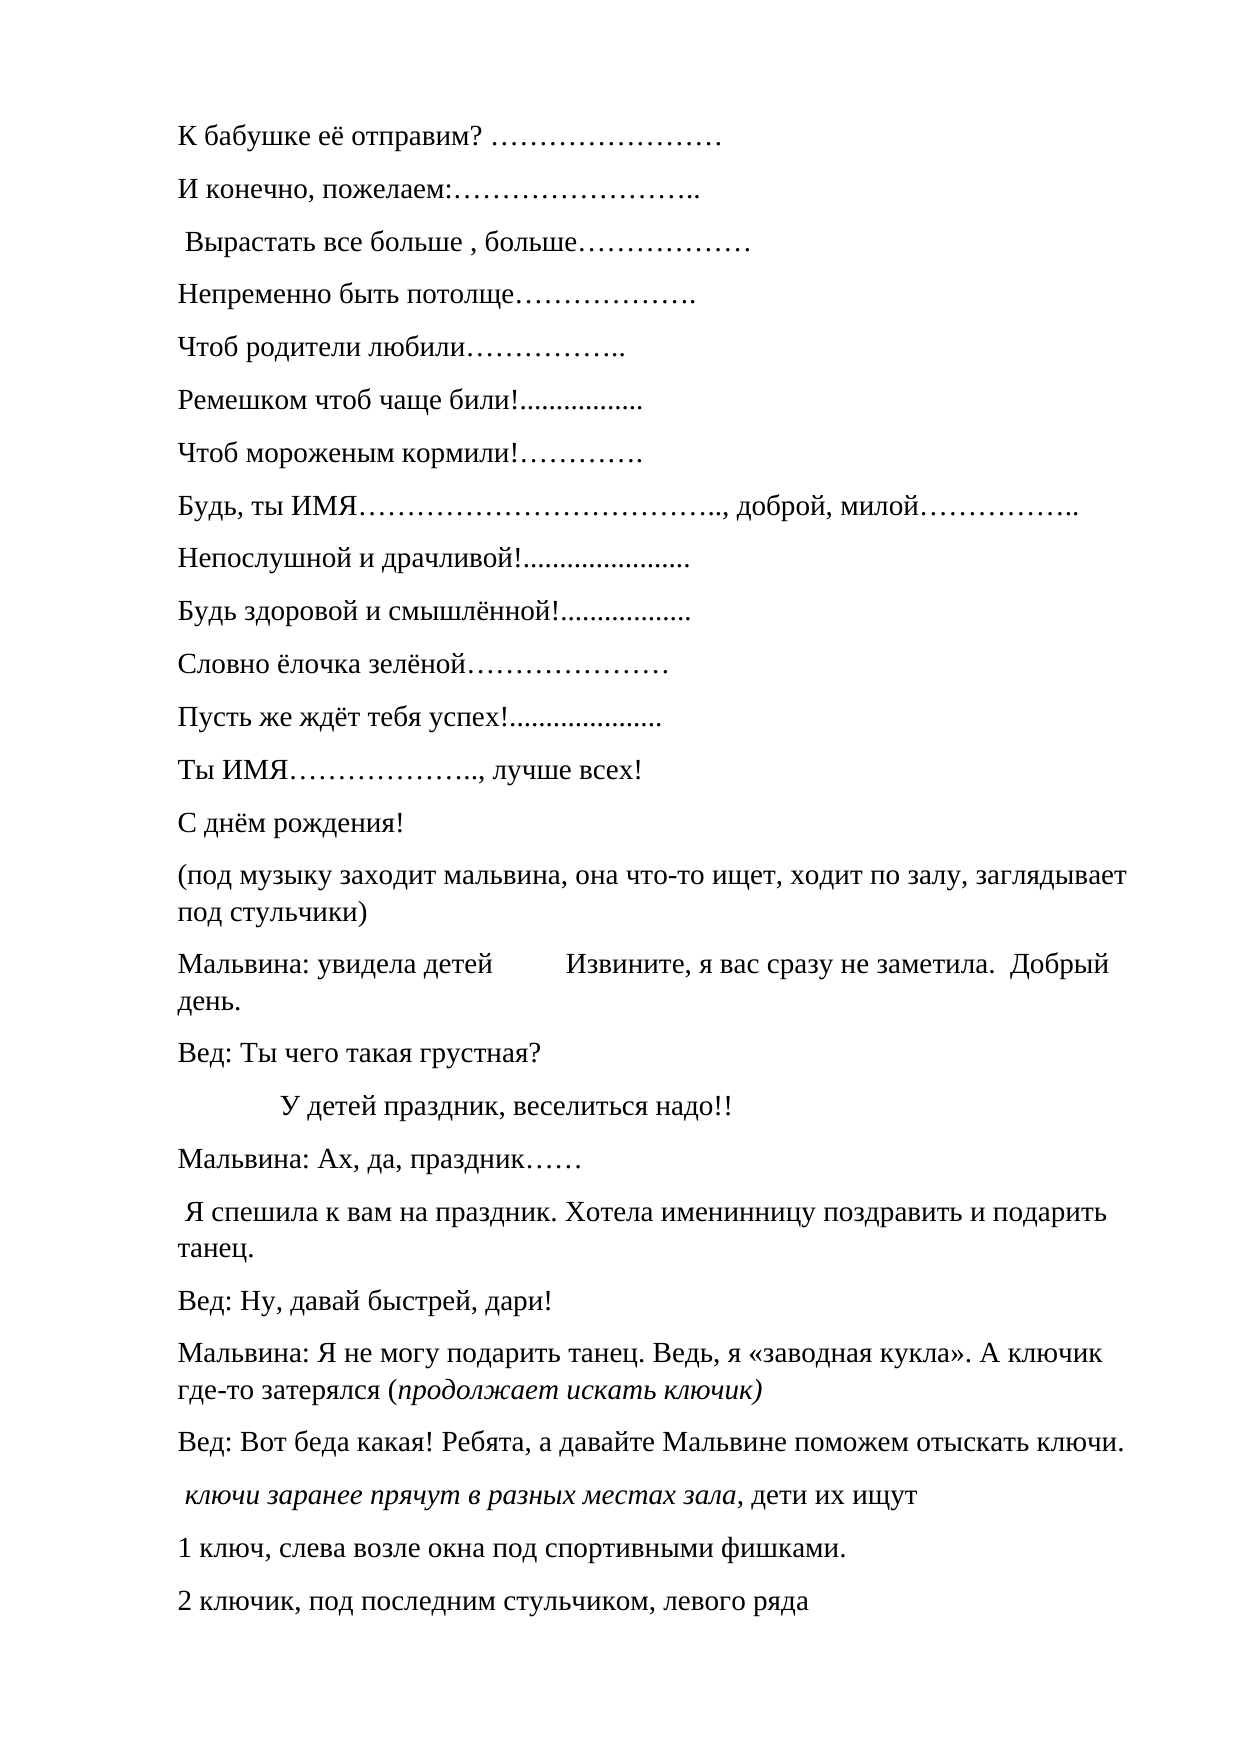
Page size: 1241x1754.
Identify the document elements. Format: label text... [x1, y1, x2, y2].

text Непослушной и драчливой!....................... [177, 541, 1152, 574]
text И конечно, пожелаем:…………………….. [177, 171, 1152, 204]
text 1 ключ, слева возле окна под спортивными фишками. [177, 1530, 1152, 1564]
text У детей праздник, веселиться надо!! [177, 1088, 1152, 1122]
text Мальвина: Ах, да, праздник…… [177, 1141, 1152, 1174]
text Чтоб мороженым кормили!…………. [177, 435, 1152, 468]
text Вед: Ты чего такая грустная? [177, 1035, 1152, 1069]
text Я спешила к вам на праздник. Хотела именинницу поздравить и подарить танец. [177, 1194, 1152, 1263]
text Будь здоровой и смышлённой!.................. [177, 593, 1152, 627]
text Вырастать все больше , больше……………… [177, 224, 1152, 257]
text Ты ИМЯ……………….., лучше всех! [177, 752, 1152, 785]
text С днём рождения! [177, 805, 1152, 838]
text Будь, ты ИМЯ……………………………….., доброй, милой…………….. [177, 488, 1152, 521]
text (под музыку заходит мальвина, она что-то ищет, ходит по залу, заглядывает под стульчики) [177, 857, 1152, 927]
text Вед: Ну, давай быстрей, дари! [177, 1283, 1152, 1316]
text 2 ключик, под последним стульчиком, левого ряда [177, 1583, 1152, 1617]
text ключи заранее прячут в разных местах зала, дети их ищут [177, 1477, 1152, 1511]
text Чтоб родители любили…………….. [177, 329, 1152, 363]
text Непременно быть потолще………………. [177, 277, 1152, 310]
text Вед: Вот беда какая! Ребята, а давайте Мальвине поможем отыскать ключи. [177, 1424, 1152, 1458]
text Мальвина: увидела детей Извините, я вас сразу не заметила. Добрый день. [177, 946, 1152, 1016]
text Пусть же ждёт тебя успех!..................... [177, 699, 1152, 733]
text Ремешком чтоб чаще били!................. [177, 382, 1152, 416]
text Мальвина: Я не могу подарить танец. Ведь, я «заводная кукла». А ключик где-то затерялся (продолжает искать ключик) [177, 1336, 1152, 1405]
text К бабушке её отправим? …………………… [177, 118, 1152, 152]
text Словно ёлочка зелёной………………… [177, 646, 1152, 680]
